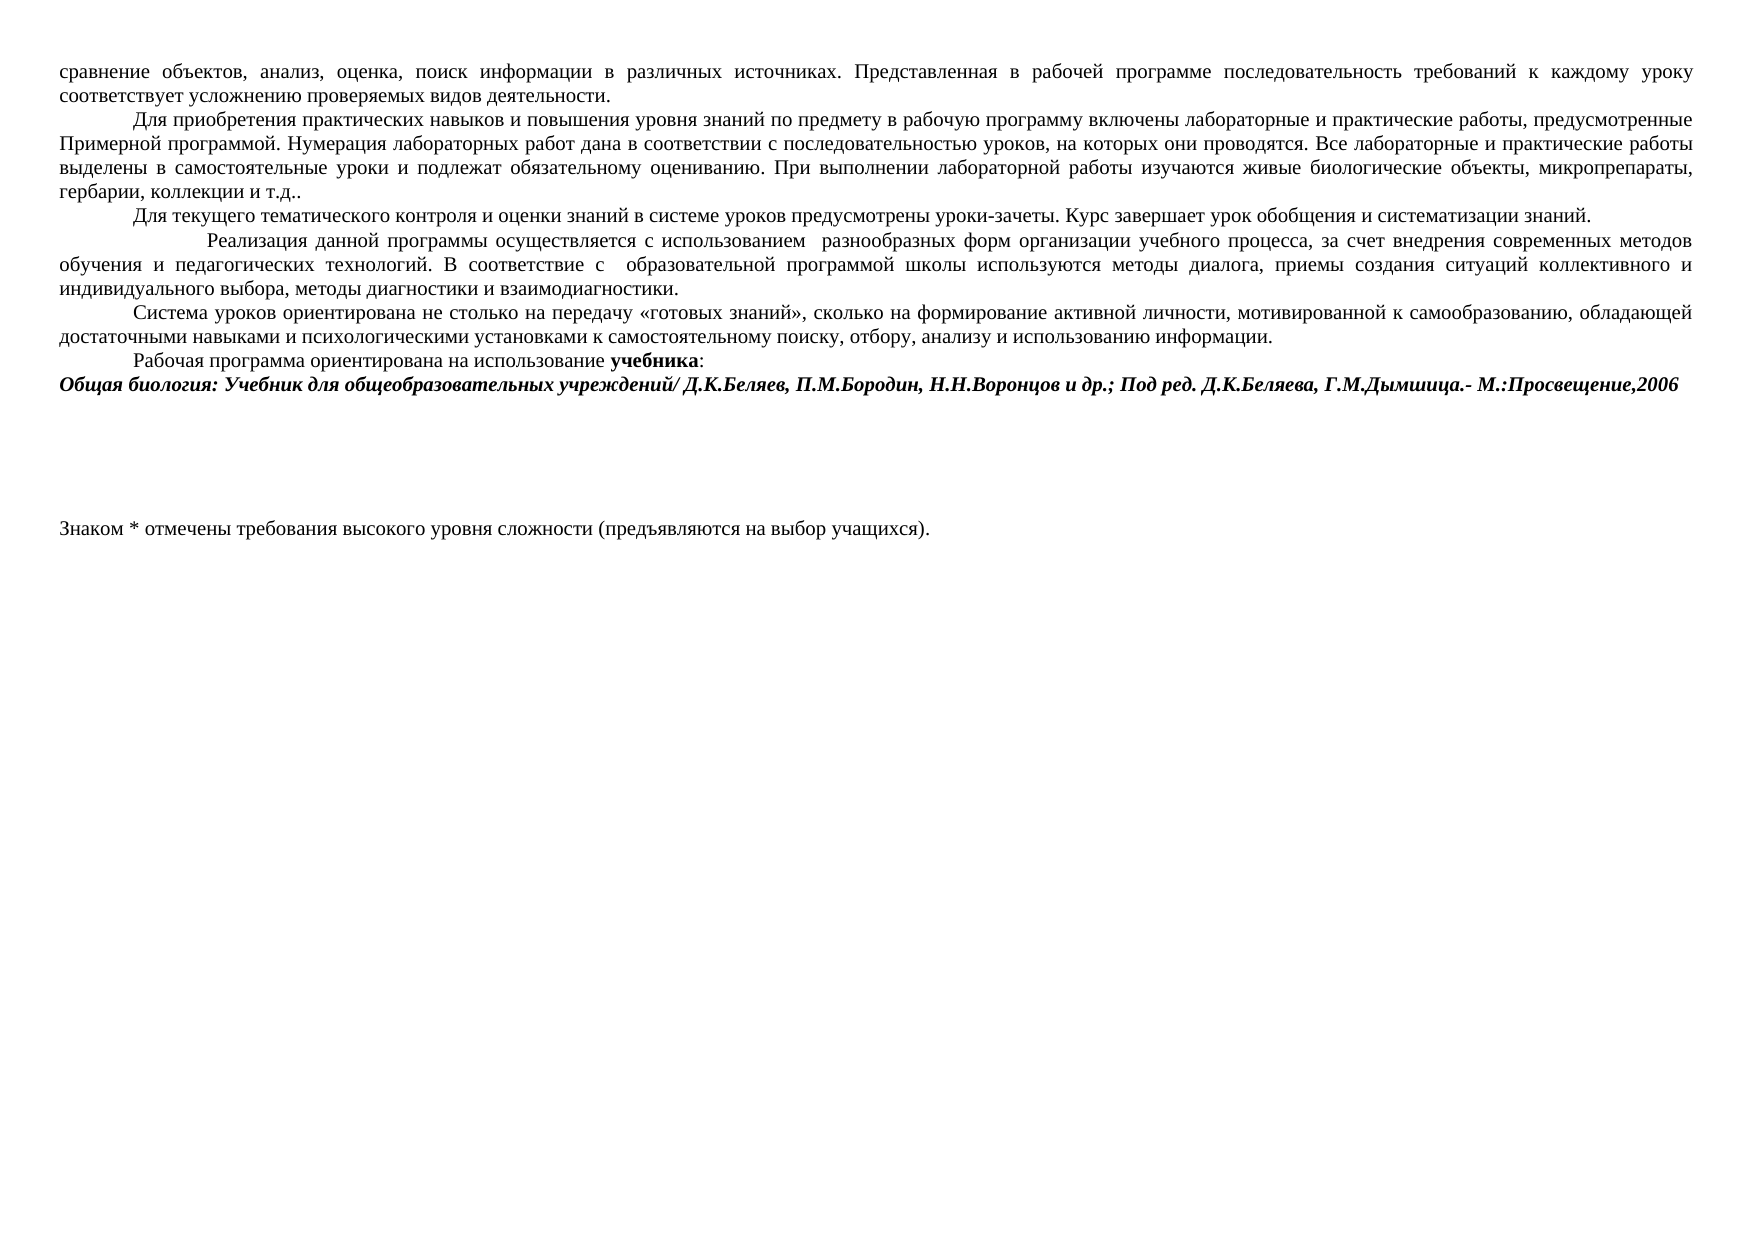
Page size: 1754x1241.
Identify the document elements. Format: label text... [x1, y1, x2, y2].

text Реализация данной программы осуществляется с использованием разнообразных форм организации учебного процесса, за счет внедрения современных методов обучения и педагогических технологий. В соответствие с образовательной программой школы используются методы диалога, приемы создания ситуаций коллективного и индивидуального выбора, методы диагностики и взаимодиагностики. [59, 227, 1695, 300]
text Система уроков ориентирована не столько на передачу «готовых знаний», сколько на формирование активной личности, мотивированной к самообразованию, обладающей достаточными навыками и психологическими установками к самостоятельному поиску, отбору, анализу и использованию информации. [59, 300, 1695, 348]
text Для текущего тематического контроля и оценки знаний в системе уроков предусмотрены уроки-зачеты. Курс завершает урок обобщения и систематизации знаний. [59, 203, 1695, 227]
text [59, 59, 1695, 107]
text Рабочая программа ориентирована на использование учебника: [59, 348, 1695, 372]
text Знаком * отмечены требования высокого уровня сложности (предъявляются на выбор учащихся). [59, 516, 1695, 540]
text Для приобретения практических навыков и повышения уровня знаний по предмету в рабочую программу включены лабораторные и практические работы, предусмотренные Примерной программой. Нумерация лабораторных работ дана в соответствии с последовательностью уроков, на которых они проводятся. Все лабораторные и практические работы выделены в самостоятельные уроки и подлежат обязательному оцениванию. При выполнении лабораторной работы изучаются живые биологические объекты, микропрепараты, гербарии, коллекции и т.д.. [59, 107, 1695, 203]
text Общая биология: Учебник для общеобразовательных учреждений/ Д.К.Беляев, П.М.Бородин, Н.Н.Воронцов и др.; Под ред. Д.К.Беляева, Г.М.Дымшица.- М.:Просвещение,2006 [59, 372, 1695, 396]
